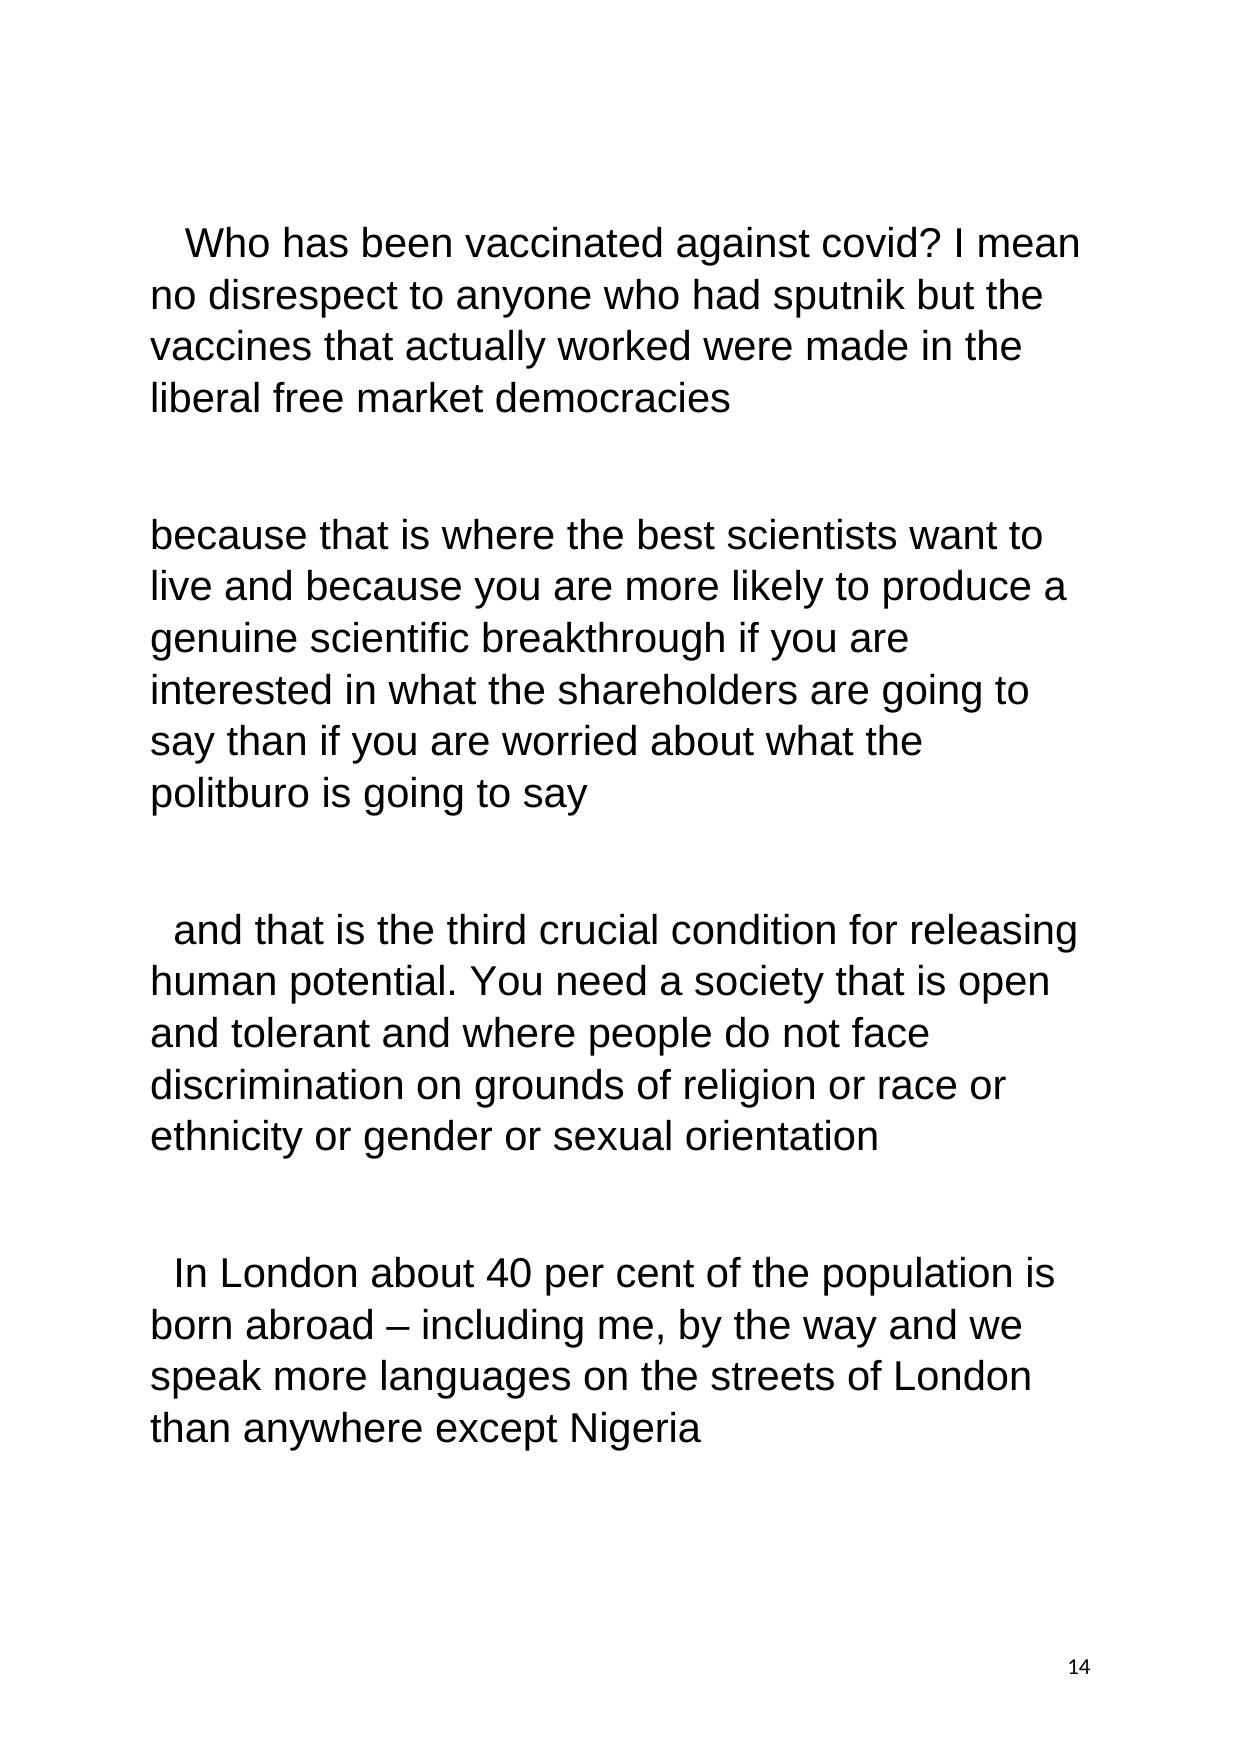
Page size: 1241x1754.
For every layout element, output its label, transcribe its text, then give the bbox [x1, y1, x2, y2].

text Who has been vaccinated against covid? I mean no disrespect to anyone who had sputnik but the vaccines that actually worked were made in the liberal free market democracies [150, 218, 1090, 421]
text because that is where the best scientists want to live and because you are more likely to produce a genuine scientific breakthrough if you are interested in what the shareholders are going to say than if you are worried about what the politburo is going to say [150, 510, 1090, 816]
text In London about 40 per cent of the population is born abroad – including me, by the way and we speak more languages on the streets of London than anywhere except Nigeria [150, 1248, 1090, 1451]
text and that is the third crucial condition for releasing human potential. You need a society that is open and tolerant and where people do not face discrimination on grounds of religion or race or ethnicity or gender or sexual orientation [150, 905, 1090, 1159]
